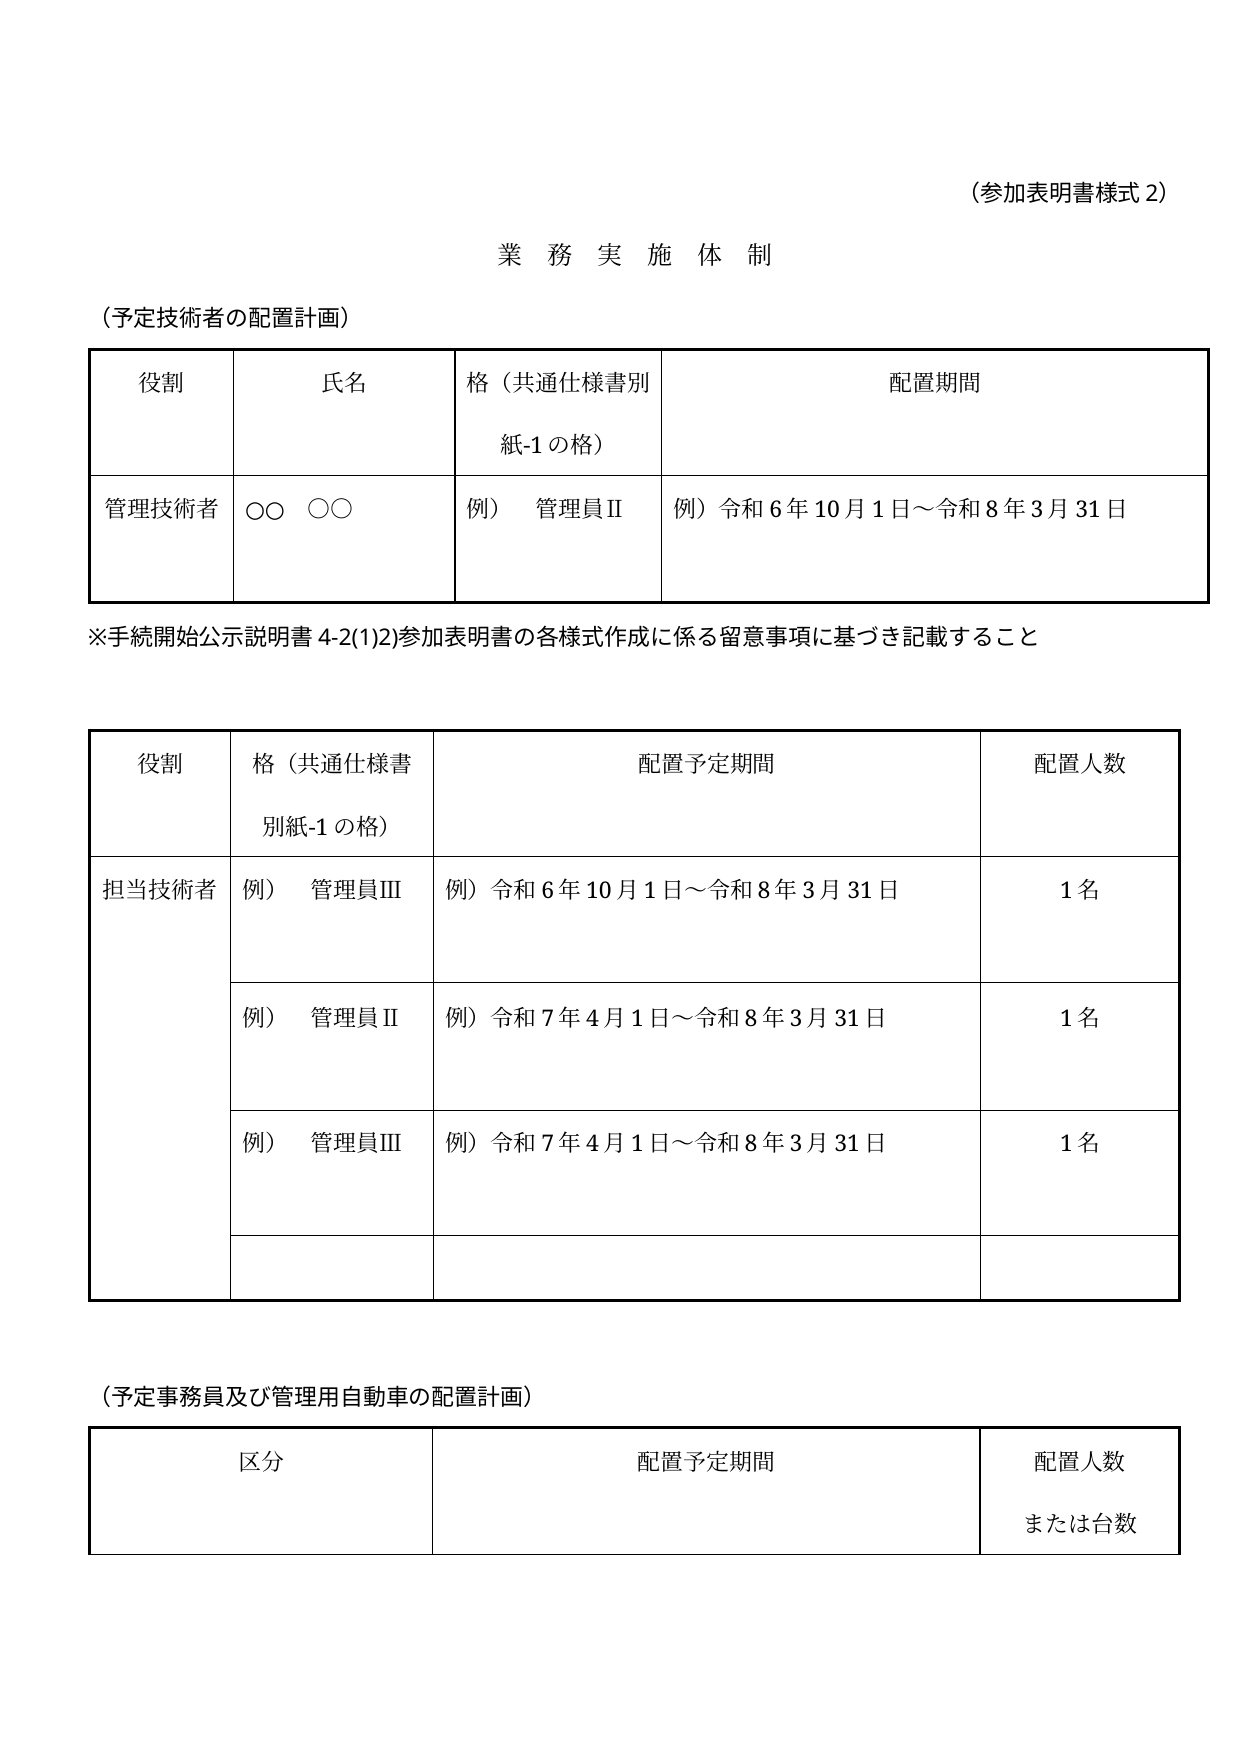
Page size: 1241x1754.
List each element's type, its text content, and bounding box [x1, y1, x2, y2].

table_header 区分 [91, 1429, 432, 1554]
table_cell 1名 [981, 983, 1178, 1109]
table_cell 例） 管理員Ⅱ [456, 476, 661, 601]
text （参加表明書様式2） [88, 161, 1181, 223]
table_cell 例）令和6年10月1日～令和8年3月31日 [662, 476, 1207, 601]
table_header 配置期間 [662, 351, 1207, 475]
text ※手続開始公示説明書4-2(1)2)参加表明書の各様式作成に係る留意事項に基づき記載すること [88, 604, 1181, 666]
table_cell 例） 管理員Ⅱ [231, 983, 433, 1109]
table_header 役割 [91, 351, 233, 475]
table_header 格（共通仕様書別紙-1の格） [456, 351, 661, 475]
table_cell 例）令和6年10月1日～令和8年3月31日 [434, 857, 980, 982]
table_header 配置予定期間 [434, 732, 980, 856]
text 業 務 実 施 体 制 [88, 223, 1181, 285]
table_header 役割 [91, 732, 230, 856]
table_header 配置人数 [981, 732, 1178, 856]
table_cell 1名 [981, 1111, 1178, 1235]
table_header 配置予定期間 [433, 1429, 979, 1554]
table_cell ○○ ○○ [234, 476, 454, 601]
text （予定事務員及び管理用自動車の配置計画） [88, 1364, 1181, 1426]
table_header 配置人数 または台数 [981, 1429, 1178, 1554]
table_cell 例） 管理員Ⅲ [231, 1111, 433, 1235]
table_cell 1名 [981, 857, 1178, 982]
table_cell 例）令和7年4月1日～令和8年3月31日 [434, 1111, 980, 1235]
table_cell [434, 1236, 980, 1298]
table_cell [231, 1236, 433, 1298]
text （予定技術者の配置計画） [88, 285, 1181, 347]
table_header 格（共通仕様書別紙-1の格） [231, 732, 433, 856]
table_cell 例）令和7年4月1日～令和8年3月31日 [434, 983, 980, 1109]
table_header 氏名 [234, 351, 454, 475]
table_cell 管理技術者 [91, 476, 233, 601]
table_cell 例） 管理員Ⅲ [231, 857, 433, 982]
table_cell [981, 1236, 1178, 1298]
table_cell 担当技術者 [91, 857, 230, 1298]
